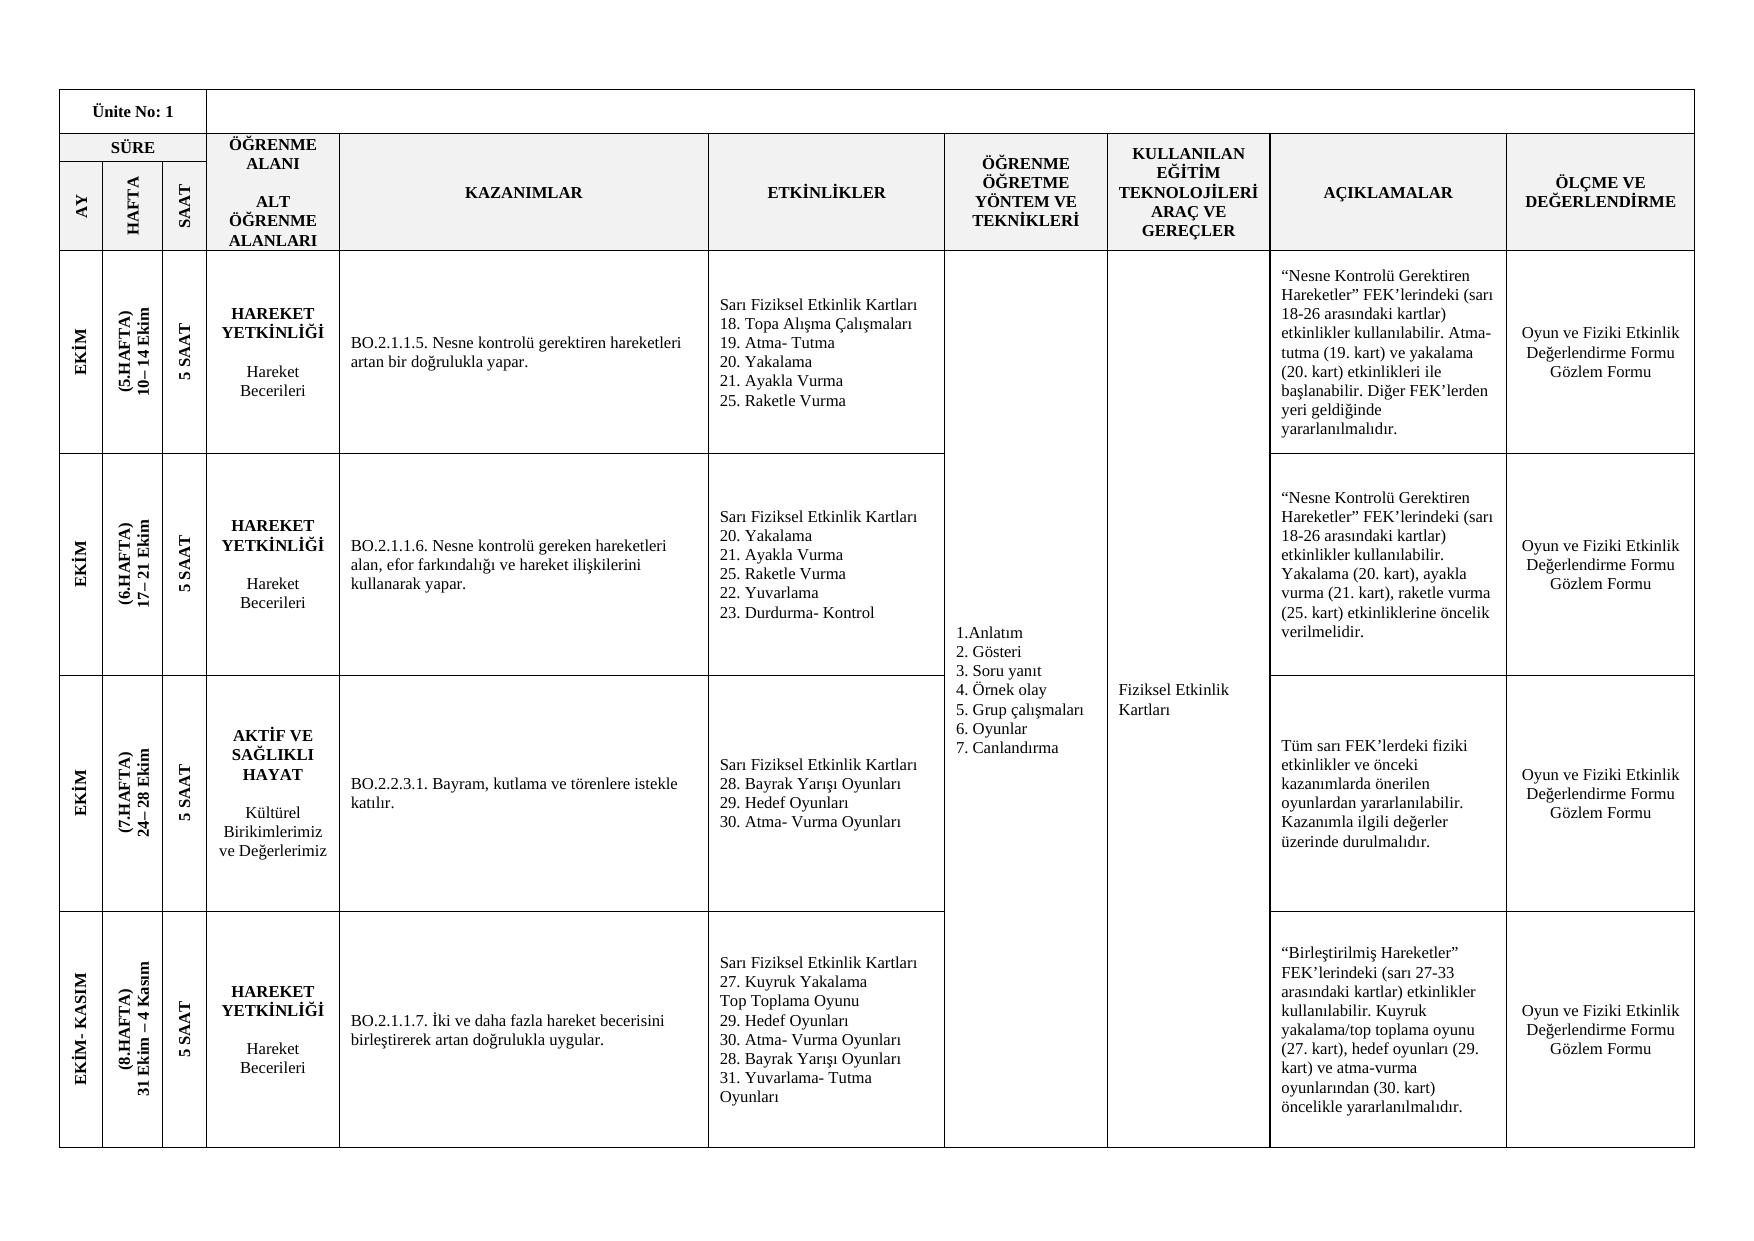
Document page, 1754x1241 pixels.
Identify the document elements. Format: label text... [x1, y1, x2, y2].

table_cell Oyun ve Fiziki Etkinlik Değerlendirme Formu Gözlem Formu [1507, 251, 1694, 453]
table_cell KAZANIMLAR [340, 134, 708, 250]
table_cell (8.HAFTA) 31 Ekim – 4 Kasım [103, 912, 162, 1147]
table_cell BO.2.2.3.1. Bayram, kutlama ve törenlere istekle katılır. [340, 676, 708, 911]
table_cell Sarı Fiziksel Etkinlik Kartları 27. Kuyruk Yakalama Top Toplama Oyunu 29. Hedef Oyunları 30. Atma- Vurma Oyunları 28. Bayrak Yarışı Oyunları 31. Yuvarlama- Tutma Oyunları [709, 912, 944, 1147]
table_cell (5.HAFTA) 10– 14 Ekim [103, 251, 162, 453]
table_cell HAREKET YETKİNLİĞİ Hareket Becerileri [207, 251, 339, 453]
table_cell Fiziksel Etkinlik Kartları [1108, 251, 1269, 1147]
table_cell HAREKET YETKİNLİĞİ Hareket Becerileri [207, 912, 339, 1147]
table_cell (6.HAFTA) 17– 21 Ekim [103, 454, 162, 674]
table_cell 1.Anlatım 2. Gösteri 3. Soru yanıt 4. Örnek olay 5. Grup çalışmaları 6. Oyunlar 7. Canlandırma [945, 251, 1107, 1147]
table_cell KULLANILAN EĞİTİM TEKNOLOJİLERİ ARAÇ VE GEREÇLER [1108, 134, 1269, 250]
table_header [207, 90, 1694, 133]
table_cell (7.HAFTA) 24– 28 Ekim [103, 676, 162, 911]
table_cell EKİM [60, 454, 102, 674]
table_cell Sarı Fiziksel Etkinlik Kartları 28. Bayrak Yarışı Oyunları 29. Hedef Oyunları 30. Atma- Vurma Oyunları [709, 676, 944, 911]
table_cell “Birleştirilmiş Hareketler” FEK’lerindeki (sarı 27-33 arasındaki kartlar) etkinlikler kullanılabilir. Kuyruk yakalama/top toplama oyunu (27. kart), hedef oyunları (29. kart) ve atma-vurma oyunlarından (30. kart) öncelikle yararlanılmalıdır. [1271, 912, 1506, 1147]
table_cell 5 SAAT [163, 912, 206, 1147]
table_header Ünite No: 1 [60, 90, 206, 133]
table_cell 5 SAAT [163, 676, 206, 911]
table_cell EKİM [60, 676, 102, 911]
table_cell HAREKET YETKİNLİĞİ Hareket Becerileri [207, 454, 339, 674]
table_cell BO.2.1.1.7. İki ve daha fazla hareket becerisini birleştirerek artan doğrulukla uygular. [340, 912, 708, 1147]
table_cell AKTİF VE SAĞLIKLI HAYAT Kültürel Birikimlerimiz ve Değerlerimiz [207, 676, 339, 911]
table_cell BO.2.1.1.5. Nesne kontrolü gerektiren hareketleri artan bir doğrulukla yapar. [340, 251, 708, 453]
table_cell Oyun ve Fiziki Etkinlik Değerlendirme Formu Gözlem Formu [1507, 454, 1694, 674]
table_cell HAFTA [103, 162, 162, 250]
table_cell Sarı Fiziksel Etkinlik Kartları 18. Topa Alışma Çalışmaları 19. Atma- Tutma 20. Yakalama 21. Ayakla Vurma 25. Raketle Vurma [709, 251, 944, 453]
table_cell EKİM- KASIM [60, 912, 102, 1147]
table_cell SAAT [163, 162, 206, 250]
table_cell ÖĞRENME ALANI ALT ÖĞRENME ALANLARI [207, 134, 339, 250]
table_cell EKİM [60, 251, 102, 453]
table_cell AÇIKLAMALAR [1271, 134, 1506, 250]
table_cell SÜRE [60, 134, 206, 161]
table_cell Oyun ve Fiziki Etkinlik Değerlendirme Formu Gözlem Formu [1507, 676, 1694, 911]
table_cell Tüm sarı FEK’lerdeki fiziki etkinlikler ve önceki kazanımlarda önerilen oyunlardan yararlanılabilir. Kazanımla ilgili değerler üzerinde durulmalıdır. [1271, 676, 1506, 911]
table_cell ETKİNLİKLER [709, 134, 944, 250]
table_cell ÖĞRENME ÖĞRETME YÖNTEM VE TEKNİKLERİ [945, 134, 1107, 250]
table_cell 5 SAAT [163, 454, 206, 674]
table_cell ÖLÇME VE DEĞERLENDİRME [1507, 134, 1694, 250]
table_cell AY [60, 162, 102, 250]
table_cell 5 SAAT [163, 251, 206, 453]
table_cell “Nesne Kontrolü Gerektiren Hareketler” FEK’lerindeki (sarı 18-26 arasındaki kartlar) etkinlikler kullanılabilir. Yakalama (20. kart), ayakla vurma (21. kart), raketle vurma (25. kart) etkinliklerine öncelik verilmelidir. [1271, 454, 1506, 674]
table_cell Sarı Fiziksel Etkinlik Kartları 20. Yakalama 21. Ayakla Vurma 25. Raketle Vurma 22. Yuvarlama 23. Durdurma- Kontrol [709, 454, 944, 674]
table_cell “Nesne Kontrolü Gerektiren Hareketler” FEK’lerindeki (sarı 18-26 arasındaki kartlar) etkinlikler kullanılabilir. Atma-tutma (19. kart) ve yakalama (20. kart) etkinlikleri ile başlanabilir. Diğer FEK’lerden yeri geldiğinde yararlanılmalıdır. [1271, 251, 1506, 453]
table_cell BO.2.1.1.6. Nesne kontrolü gereken hareketleri alan, efor farkındalığı ve hareket ilişkilerini kullanarak yapar. [340, 454, 708, 674]
table_cell Oyun ve Fiziki Etkinlik Değerlendirme Formu Gözlem Formu [1507, 912, 1694, 1147]
